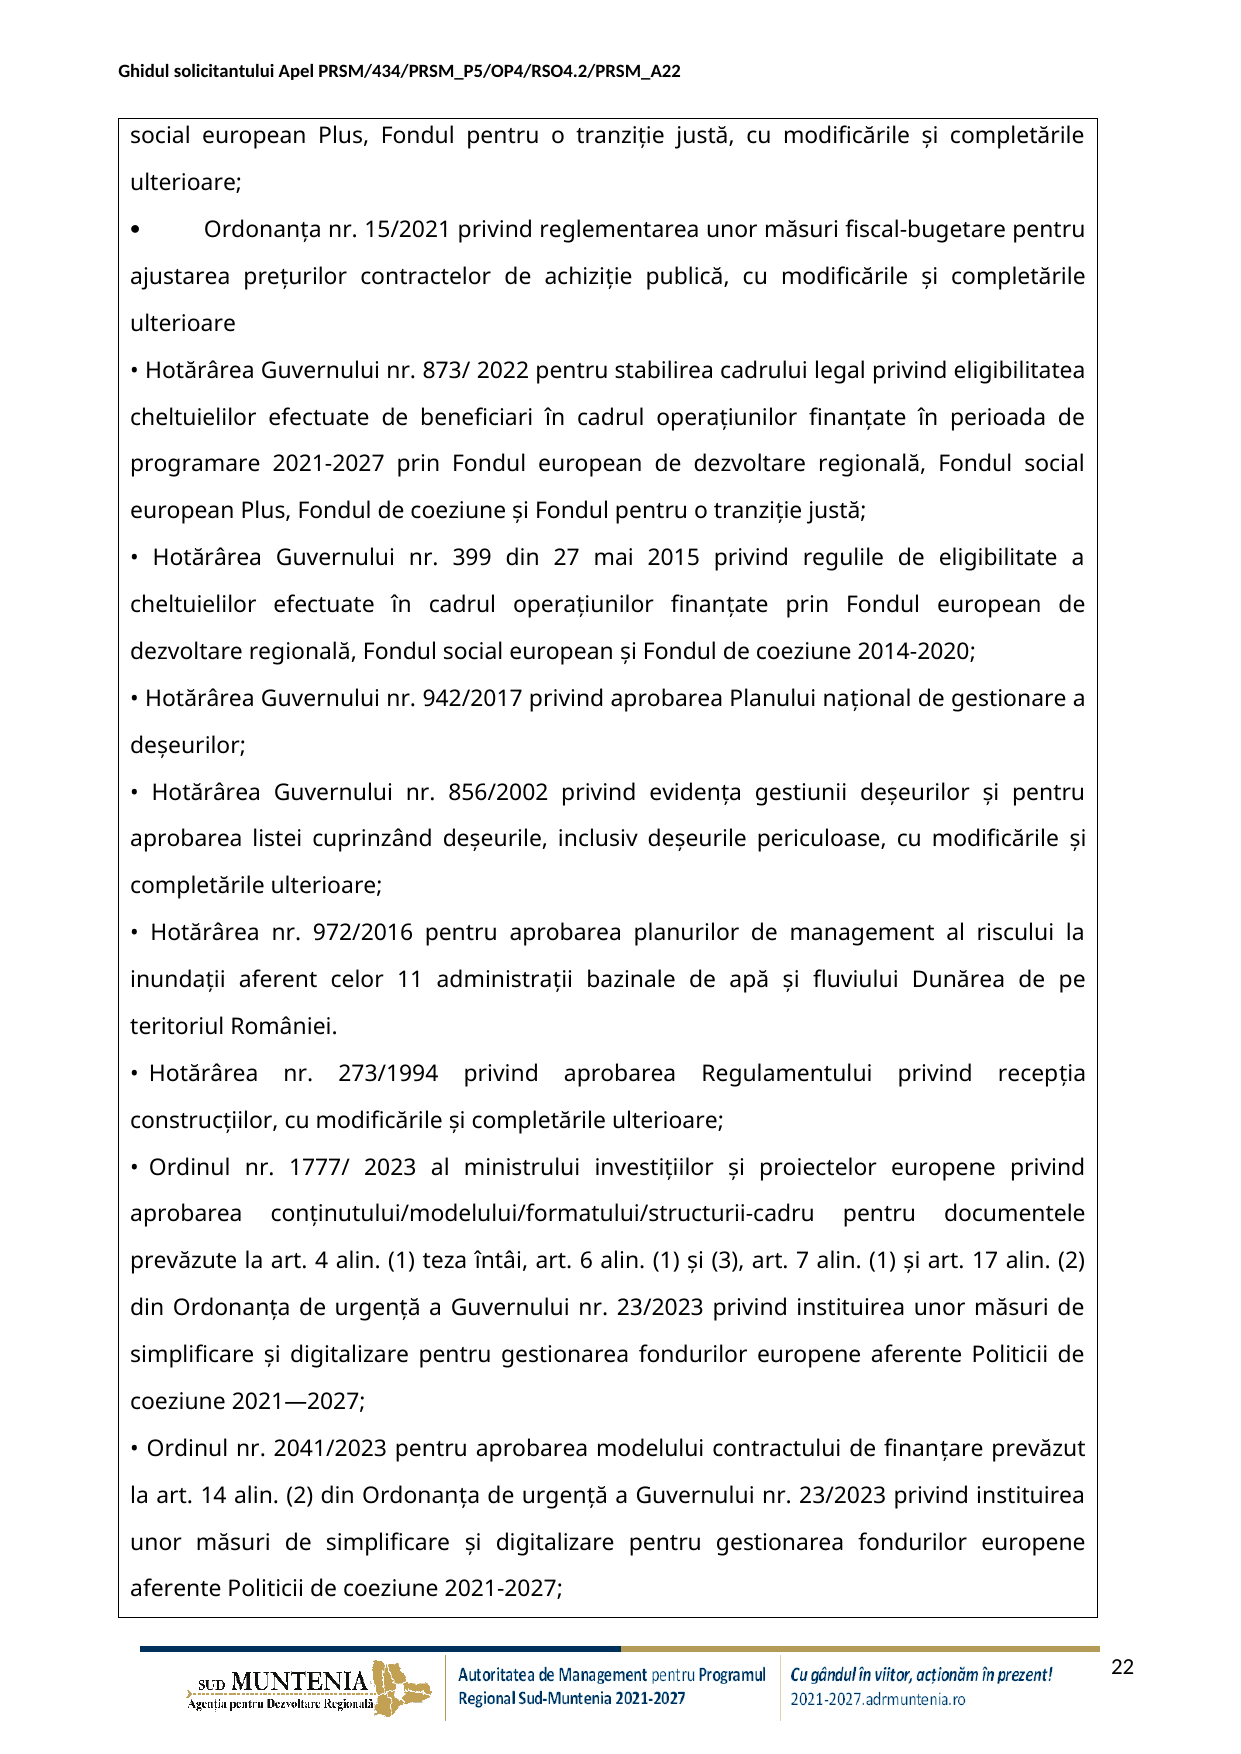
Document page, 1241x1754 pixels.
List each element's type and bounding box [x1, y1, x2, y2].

picture [140, 1646, 1100, 1721]
table_header [119, 119, 1097, 1617]
